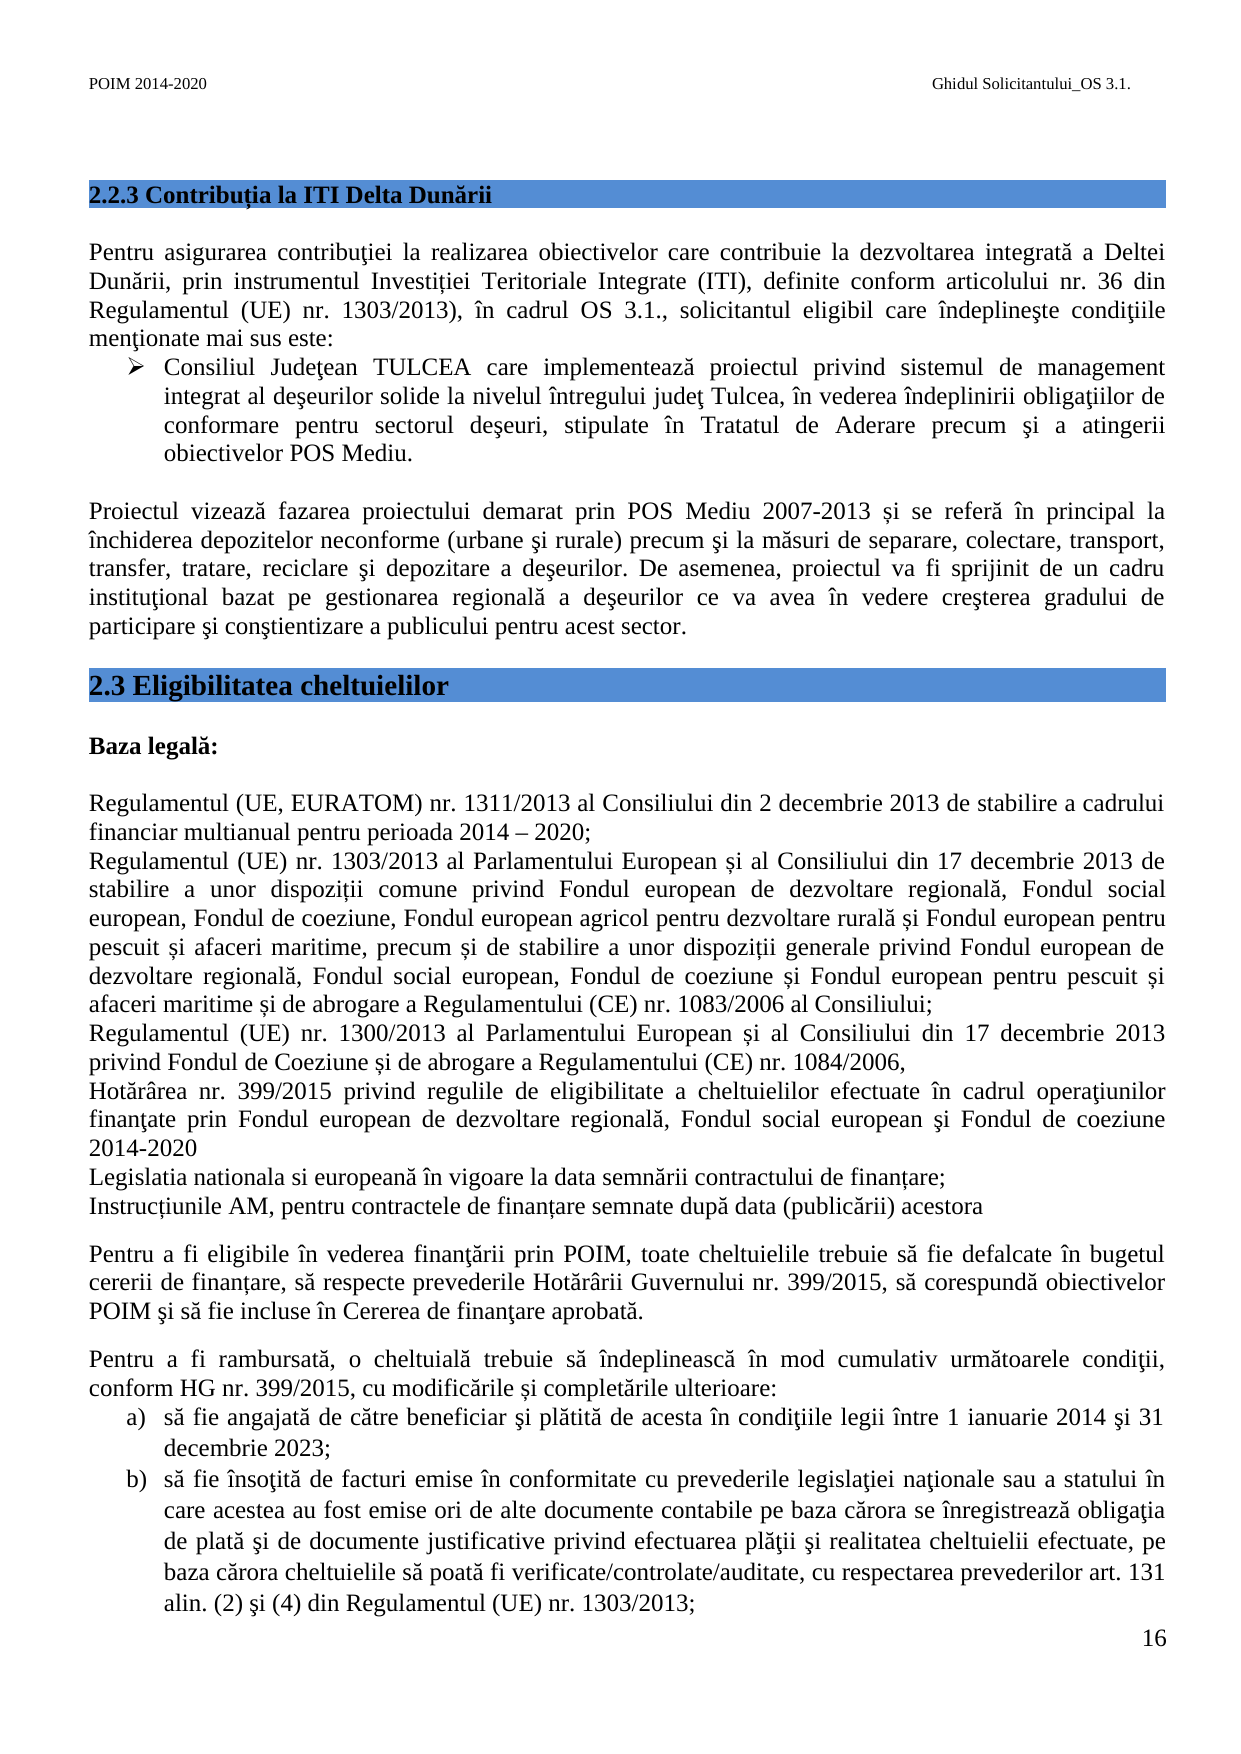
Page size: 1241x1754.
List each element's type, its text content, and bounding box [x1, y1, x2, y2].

subtitle 2.2.3 Contribuția la ITI Delta Dunării [89, 180, 1166, 208]
list să fie însoţită de facturi emise în conformitate cu prevederile legislaţiei naţionale sau a statului în care acestea au fost emise ori de alte documente contabile pe baza cărora se înregistrează obligaţia de plată şi de documente justificative privind efectuarea plăţii şi realitatea cheltuielii efectuate, pe baza cărora cheltuielile să poată fi verificate/controlate/auditate, cu respectarea prevederilor art. 131 alin. (2) şi (4) din Regulamentul (UE) nr. 1303/2013; [126, 1464, 1166, 1617]
text Legislatia nationala si europeană în vigoare la data semnării contractului de finanțare; [89, 1162, 1166, 1191]
list să fie angajată de către beneficiar şi plătită de acesta în condiţiile legii între 1 ianuarie 2014 şi 31 decembrie 2023; [126, 1402, 1166, 1461]
text Regulamentul (UE, EURATOM) nr. 1311/2013 al Consiliului din 2 decembrie 2013 de stabilire a cadrului financiar multianual pentru perioada 2014 – 2020; [89, 788, 1166, 846]
text Regulamentul (UE) nr. 1300/2013 al Parlamentului European și al Consiliului din 17 decembrie 2013 privind Fondul de Coeziune și de abrogare a Regulamentului (CE) nr. 1084/2006, [89, 1018, 1166, 1076]
text Hotărârea nr. 399/2015 privind regulile de eligibilitate a cheltuielilor efectuate în cadrul operaţiunilor finanţate prin Fondul european de dezvoltare regională, Fondul social european şi Fondul de coeziune 2014-2020 [89, 1076, 1166, 1162]
text Pentru asigurarea contribuţiei la realizarea obiectivelor care contribuie la dezvoltarea integrată a Deltei Dunării, prin instrumentul Investiției Teritoriale Integrate (ITI), definite conform articolului nr. 36 din Regulamentul (UE) nr. 1303/2013), în cadrul OS 3.1., solicitantul eligibil care îndeplineşte condiţiile menţionate mai sus este: [89, 237, 1166, 352]
text Proiectul vizează fazarea proiectului demarat prin POS Mediu 2007-2013 și se referă în principal la închiderea depozitelor neconforme (urbane şi rurale) precum şi la măsuri de separare, colectare, transport, transfer, tratare, reciclare şi depozitare a deşeurilor. De asemenea, proiectul va fi sprijinit de un cadru instituţional bazat pe gestionarea regională a deşeurilor ce va avea în vedere creşterea gradului de participare şi conştientizare a publicului pentru acest sector. [89, 496, 1166, 640]
subtitle 2.3 Eligibilitatea cheltuielilor [89, 668, 1166, 702]
list Consiliul Judeţean TULCEA care implementează proiectul privind sistemul de management integrat al deşeurilor solide la nivelul întregului judeţ Tulcea, în vederea îndeplinirii obligaţiilor de conformare pentru sectorul deşeuri, stipulate în Tratatul de Aderare precum şi a atingerii obiectivelor POS Mediu. [126, 352, 1166, 467]
text Instrucțiunile AM, pentru contractele de finanțare semnate după data (publicării) acestora [89, 1191, 1166, 1219]
text Pentru a fi eligibile în vederea finanţării prin POIM, toate cheltuielile trebuie să fie defalcate în bugetul cererii de finanțare, să respecte prevederile Hotărârii Guvernului nr. 399/2015, să corespundă obiectivelor POIM şi să fie incluse în Cererea de finanţare aprobată. [89, 1239, 1166, 1325]
text Regulamentul (UE) nr. 1303/2013 al Parlamentului European și al Consiliului din 17 decembrie 2013 de stabilire a unor dispoziții comune privind Fondul european de dezvoltare regională, Fondul social european, Fondul de coeziune, Fondul european agricol pentru dezvoltare rurală și Fondul european pentru pescuit și afaceri maritime, precum și de stabilire a unor dispoziții generale privind Fondul european de dezvoltare regională, Fondul social european, Fondul de coeziune și Fondul european pentru pescuit și afaceri maritime și de abrogare a Regulamentului (CE) nr. 1083/2006 al Consiliului; [89, 846, 1166, 1018]
text Baza legală: [89, 731, 1166, 759]
text Pentru a fi rambursată, o cheltuială trebuie să îndeplinească în mod cumulativ următoarele condiţii, conform HG nr. 399/2015, cu modificările și completările ulterioare: [89, 1344, 1166, 1402]
